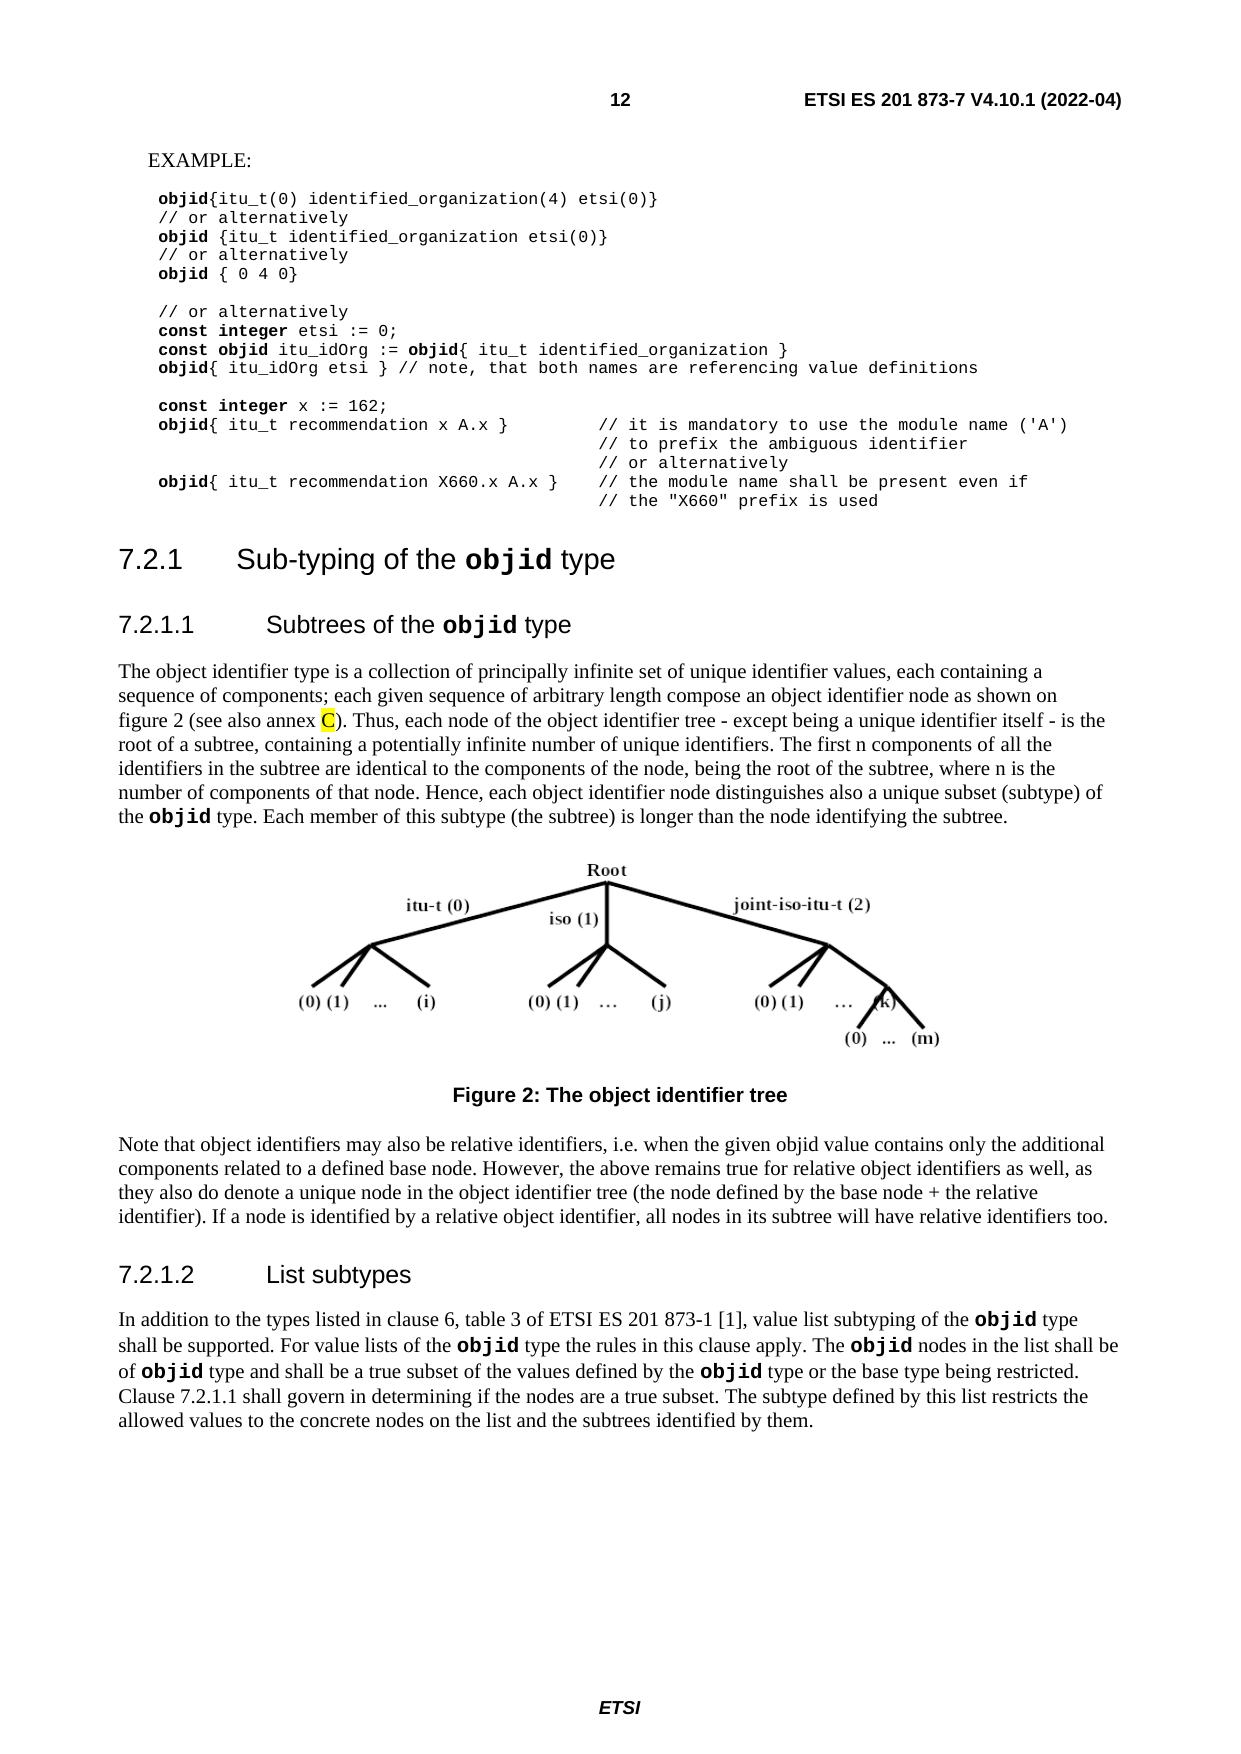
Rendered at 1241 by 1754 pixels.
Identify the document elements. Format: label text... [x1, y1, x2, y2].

text objid { 0 4 0} [118, 266, 1122, 285]
text // or alternatively [118, 303, 1122, 322]
text Note that object identifiers may also be relative identifiers, i.e. when the given objid value contains only the additional components related to a defined base node. However, the above remains true for relative object identifiers as well, as they also do denote a unique node in the object identifier tree (the node defined by the base node + the relative identifier). If a node is identified by a relative object identifier, all nodes in its subtree will have relative identifiers too. [118, 1132, 1122, 1228]
subtitle 7.2.1 Sub-typing of the objid type [118, 542, 1122, 578]
text // or alternatively [118, 454, 1122, 473]
text objid{ itu_idOrg etsi } // note, that both names are referencing value definitions [118, 360, 1122, 379]
text The object identifier type is a collection of principally infinite set of unique identifier values, each containing a sequence of components; each given sequence of arbitrary length compose an object identifier node as shown on figure 2 (see also annex C). Thus, each node of the object identifier tree - except being a unique identifier itself - is the root of a subtree, containing a potentially infinite number of unique identifiers. The first n components of all the identifiers in the subtree are identical to the components of the node, being the root of the subtree, where n is the number of components of that node. Hence, each object identifier node distinguishes also a unique subset (subtype) of the objid type. Each member of this subtype (the subtree) is longer than the node identifying the subtree. [118, 659, 1122, 829]
subtitle 7.2.1.1 Subtrees of the objid type [118, 610, 1122, 641]
text In addition to the types listed in clause 6, table 3 of ETSI ES 201 873-1 [1], value list subtyping of the objid type shall be supported. For value lists of the objid type the rules in this clause apply. The objid nodes in the list shall be of objid type and shall be a true subset of the values defined by the objid type or the base type being restricted. Clause 7.2.1.1 shall govern in determining if the nodes are a true subset. The subtype defined by this list restricts the allowed values to the concrete nodes on the list and the subtrees identified by them. [118, 1307, 1122, 1432]
text objid {itu_t identified_organization etsi(0)} [118, 228, 1122, 247]
text Figure 2: The object identifier tree [118, 1083, 1122, 1107]
text objid{itu_t(0) identified_organization(4) etsi(0)} [118, 190, 1122, 209]
text const objid itu_idOrg := objid{ itu_t identified_organization } [118, 341, 1122, 360]
text const integer x := 162; [118, 398, 1122, 417]
text EXAMPLE: [148, 148, 1122, 172]
text // or alternatively [118, 209, 1122, 228]
text // to prefix the ambiguous identifier [118, 436, 1122, 454]
subtitle 7.2.1.2 List subtypes [118, 1260, 1122, 1288]
text const integer etsi := 0; [118, 322, 1122, 341]
text // the "X660" prefix is used [118, 492, 1122, 511]
text objid{ itu_t recommendation X660.x A.x } // the module name shall be present even if [118, 473, 1122, 492]
text objid{ itu_t recommendation x A.x } // it is mandatory to use the module name ('A') [118, 417, 1122, 436]
text // or alternatively [118, 247, 1122, 266]
